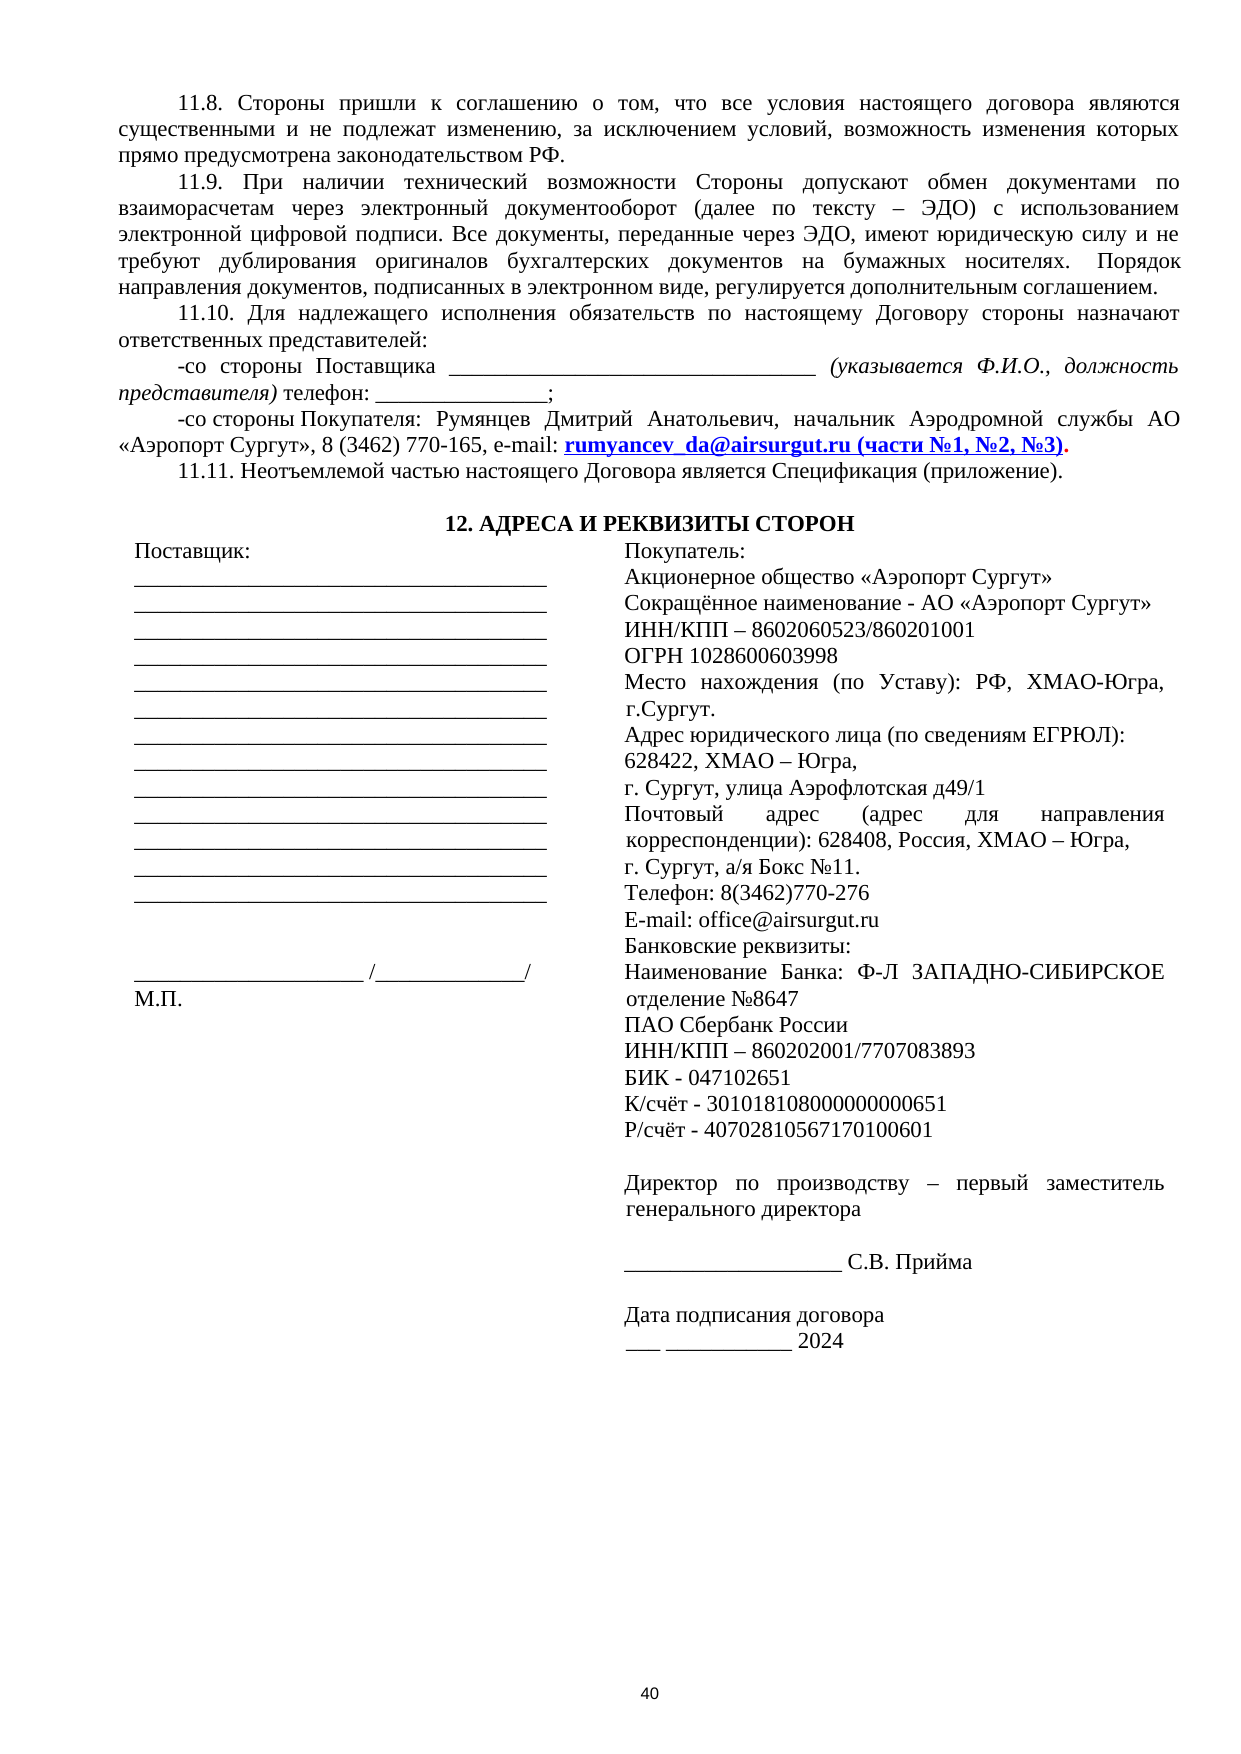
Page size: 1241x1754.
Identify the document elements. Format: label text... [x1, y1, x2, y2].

text 11.11. Неотъемлемой частью настоящего Договора является Спецификация (приложение). [118, 458, 1181, 484]
text -со стороны Поставщика ________________________________ (указывается Ф.И.О., должность представителя) телефон: _______________; [118, 352, 1181, 405]
text 11.10. Для надлежащего исполнения обязательств по настоящему Договору стороны назначают ответственных представителей: [118, 299, 1181, 352]
text 12. АДРЕСА И РЕКВИЗИТЫ СТОРОН [118, 510, 1181, 537]
text 11.9. При наличии технический возможности Стороны допускают обмен документами по взаиморасчетам через электронный документооборот (далее по тексту – ЭДО) с использованием электронной цифровой подписи. Все документы, переданные через ЭДО, имеют юридическую силу и не требуют дублирования оригиналов бухгалтерских документов на бумажных носителях. Порядок направления документов, подписанных в электронном виде, регулируется дополнительным соглашением. [118, 168, 1181, 299]
text -со стороны Покупателя: Румянцев Дмитрий Анатольевич, начальник Аэродромной службы АО «Аэропорт Сургут», 8 (3462) 770-165, e-mail: rumyancev_da@airsurgut.ru (части №1, №2, №3). [118, 405, 1181, 458]
table_header Покупатель: Акционерное общество «Аэропорт Сургут» Сокращённое наименование - АО «Аэропорт Сургут» ИНН/КПП – 8602060523/860201001 ОГРН 1028600603998 Место нахождения (по Уставу): РФ, ХМАО-Югра, г.Сургут. Адрес юридического лица (по сведениям ЕГРЮЛ): 628422, ХМАО – Югра, г. Сургут, улица Аэрофлотская д49/1 Почтовый адрес (адрес для направления корреспонденции): 628408, Россия, ХМАО – Югра, г. Сургут, а/я Бокс №11. Телефон: 8(3462)770-276 Е-mail: office@airsurgut.ru Банковские реквизиты: Наименование Банка: Ф-Л ЗАПАДНО-СИБИРСКОЕ отделение №8647 ПАО Сбербанк России ИНН/КПП – 860202001/7707083893 БИК - 047102651 К/счёт - 301018108000000000651 Р/счёт - 40702810567170100601 Директор по производству – первый заместитель генерального директора ___________________ С.В. Прийма Дата подписания договора ___ ___________ 2024 [615, 537, 1176, 1354]
table_header Поставщик: ____________________________________ ____________________________________ ____________________________________ ____________________________________ ____________________________________ ____________________________________ ____________________________________ ____________________________________ ____________________________________ ____________________________________ ____________________________________ ____________________________________ ____________________________________ ____________________ /_____________/ М.П. [123, 537, 614, 1354]
text 11.8. Стороны пришли к соглашению о том, что все условия настоящего договора являются существенными и не подлежат изменению, за исключением условий, возможность изменения которых прямо предусмотрена законодательством РФ. [118, 89, 1181, 168]
